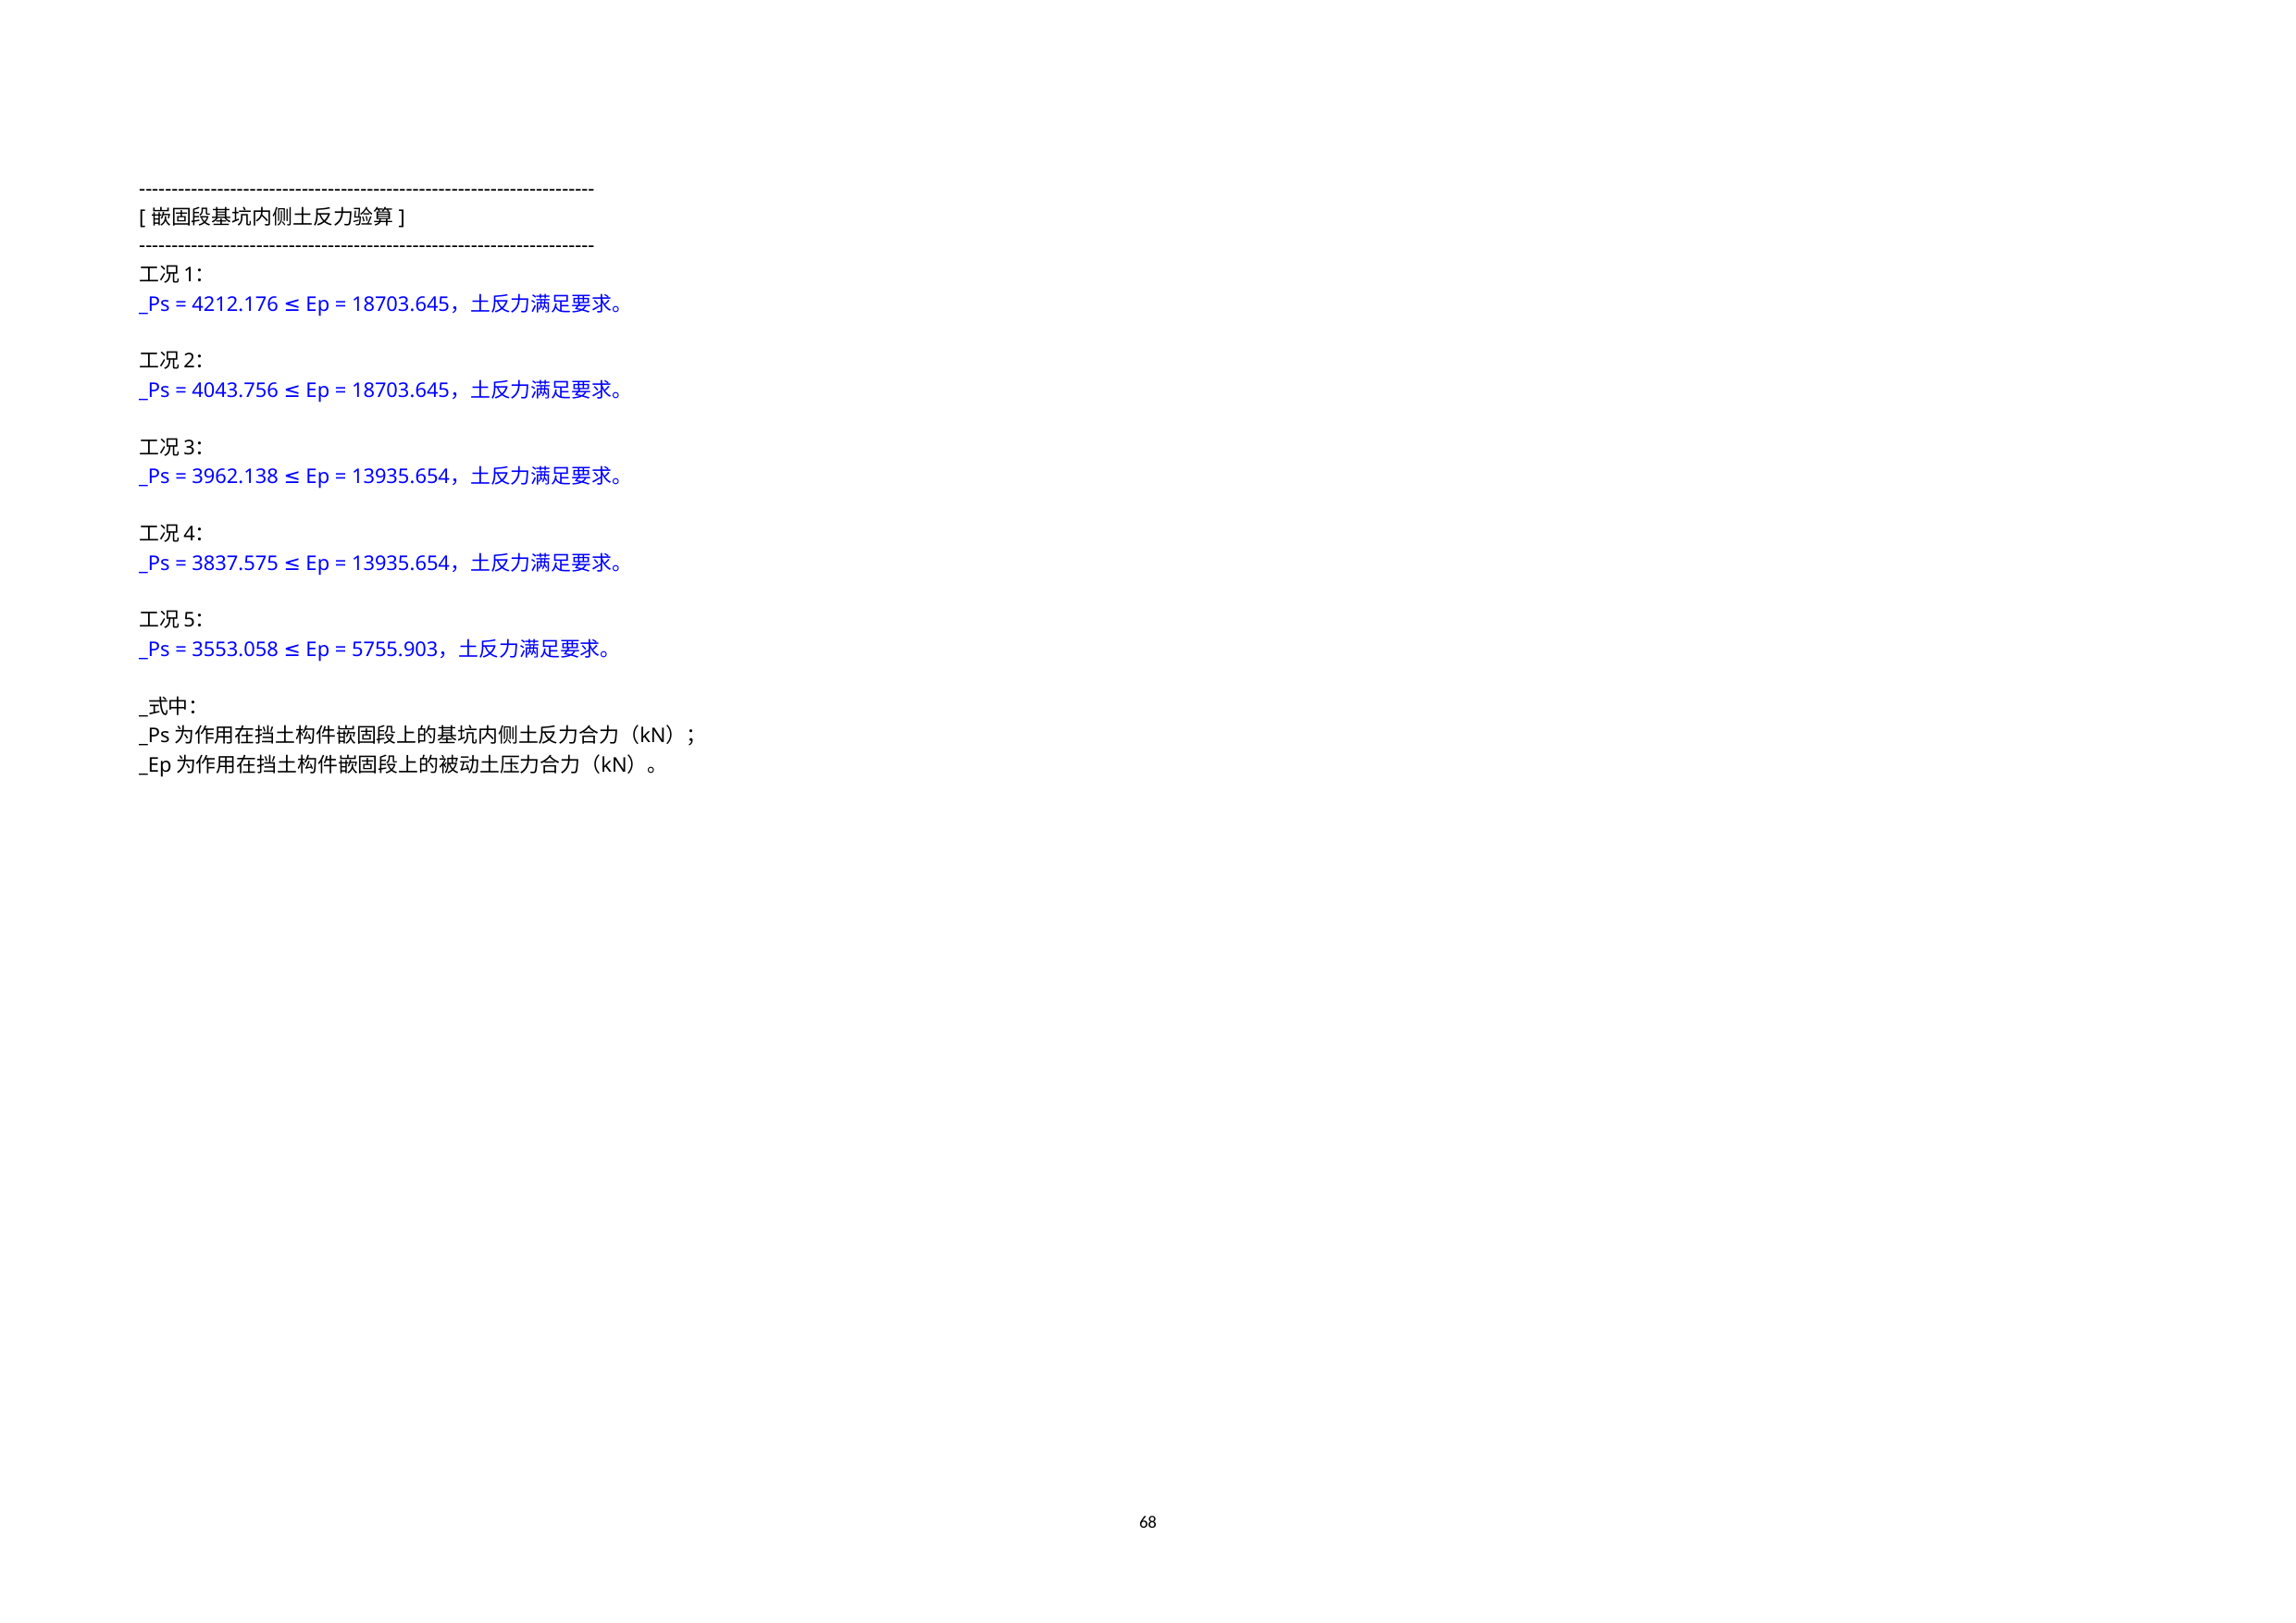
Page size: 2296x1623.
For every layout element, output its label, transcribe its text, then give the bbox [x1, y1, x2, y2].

text _Ps为作用在挡土构件嵌固段上的基坑内侧土反力合力（kN）； [139, 719, 1113, 749]
text [ 嵌固段基坑内侧土反力验算 ] [139, 201, 1113, 230]
text _Ps = 4212.176 ≤ Ep = 18703.645，土反力满足要求。 [139, 288, 1113, 316]
text _式中： [139, 690, 1113, 719]
text 工况5： [139, 603, 1113, 633]
text ---------------------------------------------------------------------- [139, 230, 1113, 258]
text _Ps = 3837.575 ≤ Ep = 13935.654，土反力满足要求。 [139, 547, 1113, 576]
text _Ps = 3962.138 ≤ Ep = 13935.654，土反力满足要求。 [139, 460, 1113, 489]
text 工况1： [139, 258, 1113, 288]
text 工况2： [139, 344, 1113, 374]
text _Ep为作用在挡土构件嵌固段上的被动土压力合力（kN）。 [139, 749, 1113, 778]
text ---------------------------------------------------------------------- [139, 173, 1113, 201]
text 工况4： [139, 517, 1113, 547]
text _Ps = 4043.756 ≤ Ep = 18703.645，土反力满足要求。 [139, 374, 1113, 403]
text _Ps = 3553.058 ≤ Ep = 5755.903，土反力满足要求。 [139, 633, 1113, 663]
text 工况3： [139, 431, 1113, 460]
